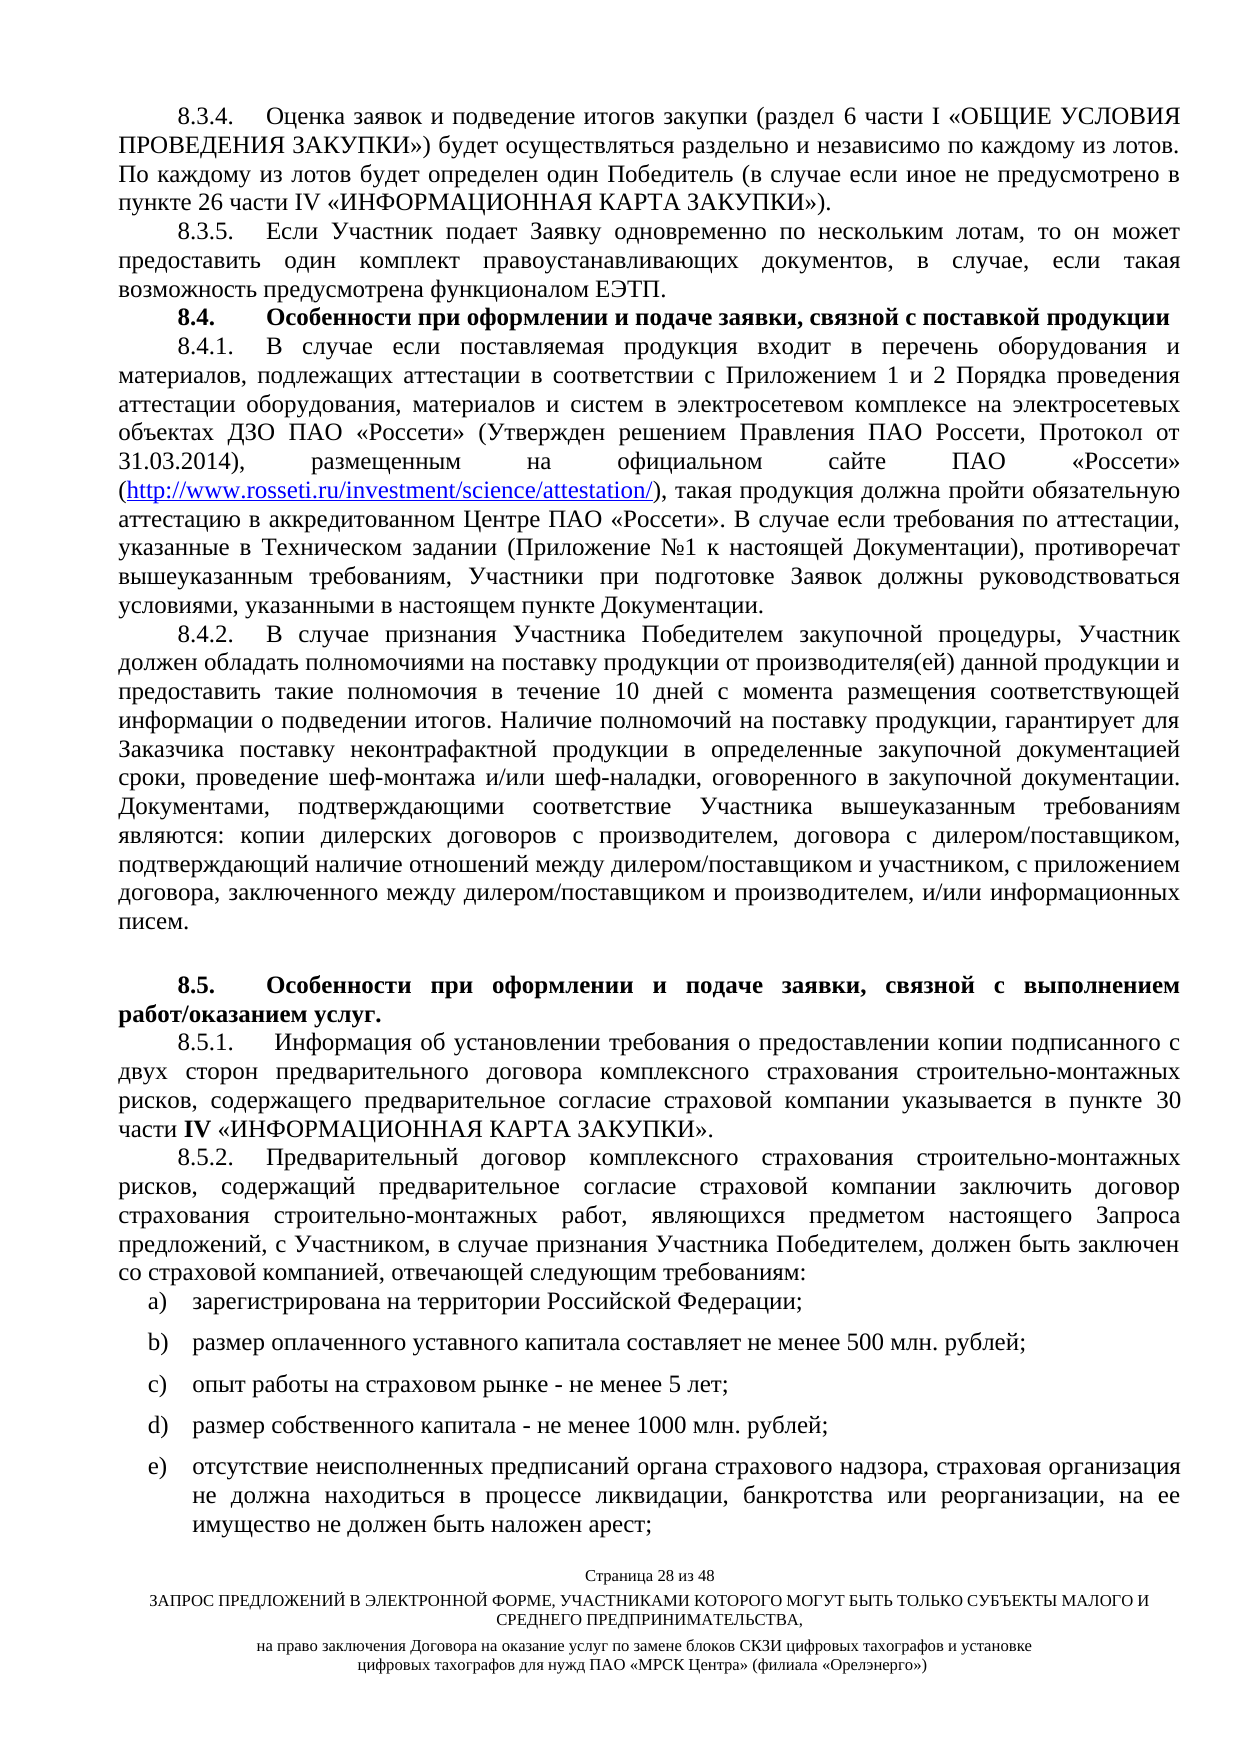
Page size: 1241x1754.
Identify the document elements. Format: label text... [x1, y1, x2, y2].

list отсутствие неисполненных предписаний органа страхового надзора, страховая организация не должна находиться в процессе ликвидации, банкротства или реорганизации, на ее имущество не должен быть наложен арест; [148, 1451, 1181, 1537]
subtitle Оценка заявок и подведение итогов закупки (раздел 6 части I «ОБЩИЕ УСЛОВИЯ ПРОВЕДЕНИЯ ЗАКУПКИ») будет осуществляться раздельно и независимо по каждому из лотов. По каждому из лотов будет определен один Победитель (в случае если иное не предусмотрено в пункте 26 части IV «ИНФОРМАЦИОННАЯ КАРТА ЗАКУПКИ»). [118, 101, 1181, 216]
subtitle Если Участник подает Заявку одновременно по нескольким лотам, то он может предоставить один комплект правоустанавливающих документов, в случае, если такая возможность предусмотрена функционалом ЕЭТП. [118, 216, 1181, 302]
list размер собственного капитала - не менее 1000 млн. рублей; [148, 1410, 1181, 1439]
subtitle В случае признания Участника Победителем закупочной процедуры, Участник должен обладать полномочиями на поставку продукции от производителя(ей) данной продукции и предоставить такие полномочия в течение 10 дней с момента размещения соответствующей информации о подведении итогов. Наличие полномочий на поставку продукции, гарантирует для Заказчика поставку неконтрафактной продукции в определенные закупочной документацией сроки, проведение шеф-монтажа и/или шеф-наладки, оговоренного в закупочной документации. Документами, подтверждающими соответствие Участника вышеуказанным требованиям являются: копии дилерских договоров с производителем, договора с дилером/поставщиком, подтверждающий наличие отношений между дилером/поставщиком и участником, с приложением договора, заключенного между дилером/поставщиком и производителем, и/или информационных писем. [118, 619, 1181, 935]
subtitle Информация об установлении требования о предоставлении копии подписанного с двух сторон предварительного договора комплексного страхования строительно-монтажных рисков, содержащего предварительное согласие страховой компании указывается в пункте 30 части IV «ИНФОРМАЦИОННАЯ КАРТА ЗАКУПКИ». [118, 1027, 1181, 1142]
list зарегистрирована на территории Российской Федерации; [148, 1286, 1181, 1315]
subtitle В случае если поставляемая продукция входит в перечень оборудования и материалов, подлежащих аттестации в соответствии с Приложением 1 и 2 Порядка проведения аттестации оборудования, материалов и систем в электросетевом комплексе на электросетевых объектах ДЗО ПАО «Россети» (Утвержден решением Правления ПАО Россети, Протокол от 31.03.2014), размещенным на официальном сайте ПАО «Россети» (http://www.rosseti.ru/investment/science/attestation/), такая продукция должна пройти обязательную аттестацию в аккредитованном Центре ПАО «Россети». В случае если требования по аттестации, указанные в Техническом задании (Приложение №1 к настоящей Документации), противоречат вышеуказанным требованиям, Участники при подготовке Заявок должны руководствоваться условиями, указанными в настоящем пункте Документации. [118, 331, 1181, 619]
list опыт работы на страховом рынке - не менее 5 лет; [148, 1369, 1181, 1397]
subtitle Предварительный договор комплексного страхования строительно-монтажных рисков, содержащий предварительное согласие страховой компании заключить договор страхования строительно-монтажных работ, являющихся предметом настоящего Запроса предложений, с Участником, в случае признания Участника Победителем, должен быть заключен со страховой компанией, отвечающей следующим требованиям: [118, 1142, 1181, 1286]
subtitle Особенности при оформлении и подаче заявки, связной с выполнением работ/оказанием услуг. [118, 970, 1181, 1027]
list размер оплаченного уставного капитала составляет не менее 500 млн. рублей; [148, 1327, 1181, 1356]
subtitle Особенности при оформлении и подаче заявки, связной с поставкой продукции [118, 302, 1181, 331]
